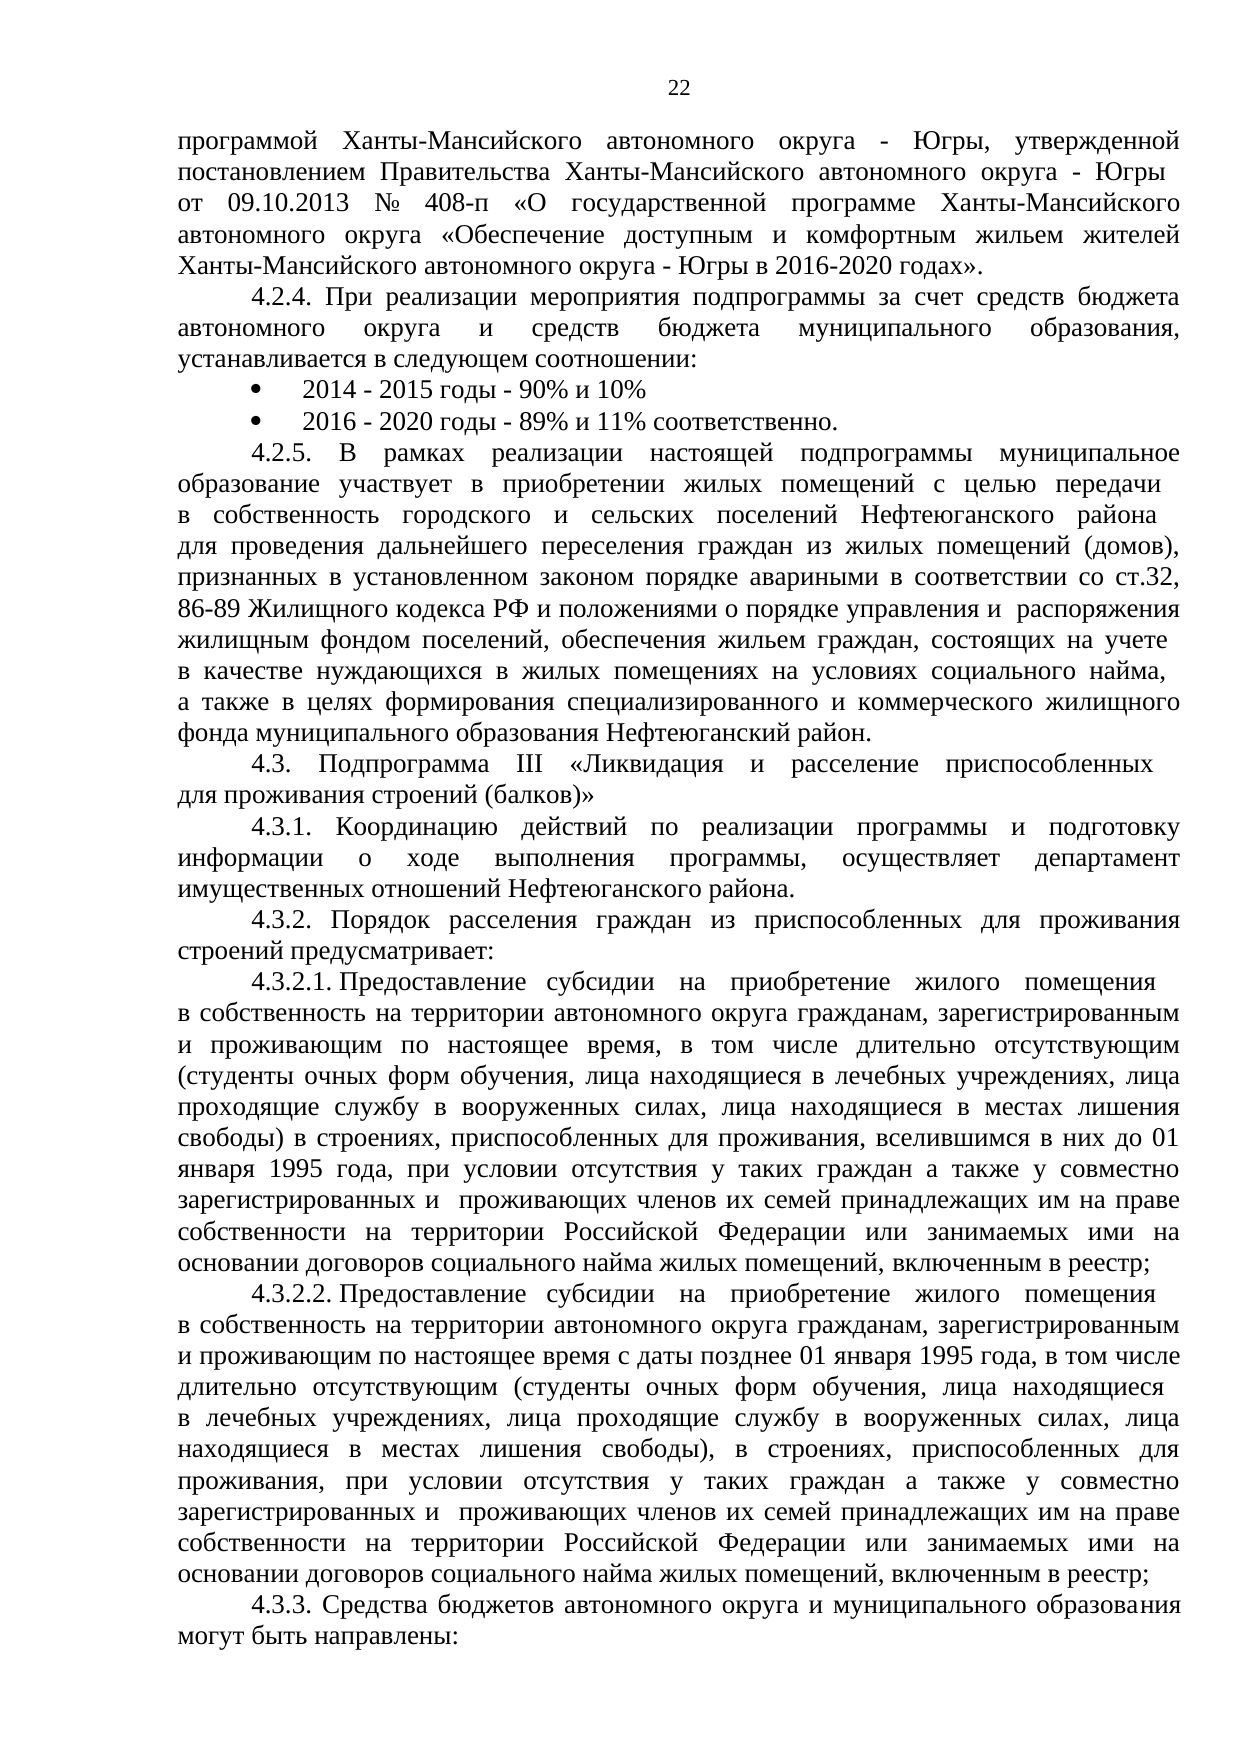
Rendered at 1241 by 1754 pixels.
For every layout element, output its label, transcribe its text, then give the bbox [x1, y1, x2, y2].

list 2016 - 2020 годы - 89% и 11% соответственно. [177, 405, 1181, 436]
text 4.3.1. Координацию действий по реализации программы и подготовку информации о ходе выполнения программы, осуществляет департамент имущественных отношений Нефтеюганского района. [177, 810, 1181, 903]
text 4.3.3. Средства бюджетов автономного округа и муниципального образования могут быть направлены: [177, 1588, 1181, 1651]
text 4.2.4. При реализации мероприятия подпрограммы за счет средств бюджета автономного округа и средств бюджета муниципального образования, устанавливается в следующем соотношении: [177, 280, 1181, 373]
text 4.3.2.1. Предоставление субсидии на приобретение жилого помещения в собственность на территории автономного округа гражданам, зарегистрированным и проживающим по настоящее время, в том числе длительно отсутствующим (студенты очных форм обучения, лица находящиеся в лечебных учреждениях, лица проходящие службу в вооруженных силах, лица находящиеся в местах лишения свободы) в строениях, приспособленных для проживания, вселившимся в них до 01 января 1995 года, при условии отсутствия у таких граждан а также у совместно зарегистрированных и проживающих членов их семей принадлежащих им на праве собственности на территории Российской Федерации или занимаемых ими на основании договоров социального найма жилых помещений, включенным в реестр; [177, 965, 1181, 1277]
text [177, 124, 1181, 280]
text 4.2.5. В рамках реализации настоящей подпрограммы муниципальное образование участвует в приобретении жилых помещений с целью передачи в собственность городского и сельских поселений Нефтеюганского района для проведения дальнейшего переселения граждан из жилых помещений (домов), признанных в установленном законом порядке авариными в соответствии со ст.32, 86-89 Жилищного кодекса РФ и положениями о порядке управления и распоряжения жилищным фондом поселений, обеспечения жильем граждан, состоящих на учете в качестве нуждающихся в жилых помещениях на условиях социального найма, а также в целях формирования специализированного и коммерческого жилищного фонда муниципального образования Нефтеюганский район. [177, 436, 1181, 747]
list 2014 - 2015 годы - 90% и 10% [177, 373, 1181, 405]
text 4.3.2.2. Предоставление субсидии на приобретение жилого помещения в собственность на территории автономного округа гражданам, зарегистрированным и проживающим по настоящее время с даты позднее 01 января 1995 года, в том числе длительно отсутствующим (студенты очных форм обучения, лица находящиеся в лечебных учреждениях, лица проходящие службу в вооруженных силах, лица находящиеся в местах лишения свободы), в строениях, приспособленных для проживания, при условии отсутствия у таких граждан а также у совместно зарегистрированных и проживающих членов их семей принадлежащих им на праве собственности на территории Российской Федерации или занимаемых ими на основании договоров социального найма жилых помещений, включенным в реестр; [177, 1277, 1181, 1588]
text 4.3. Подпрограмма III «Ликвидация и расселение приспособленных для проживания строений (балков)» [177, 747, 1181, 810]
text 4.3.2. Порядок расселения граждан из приспособленных для проживания строений предусматривает: [177, 903, 1181, 965]
